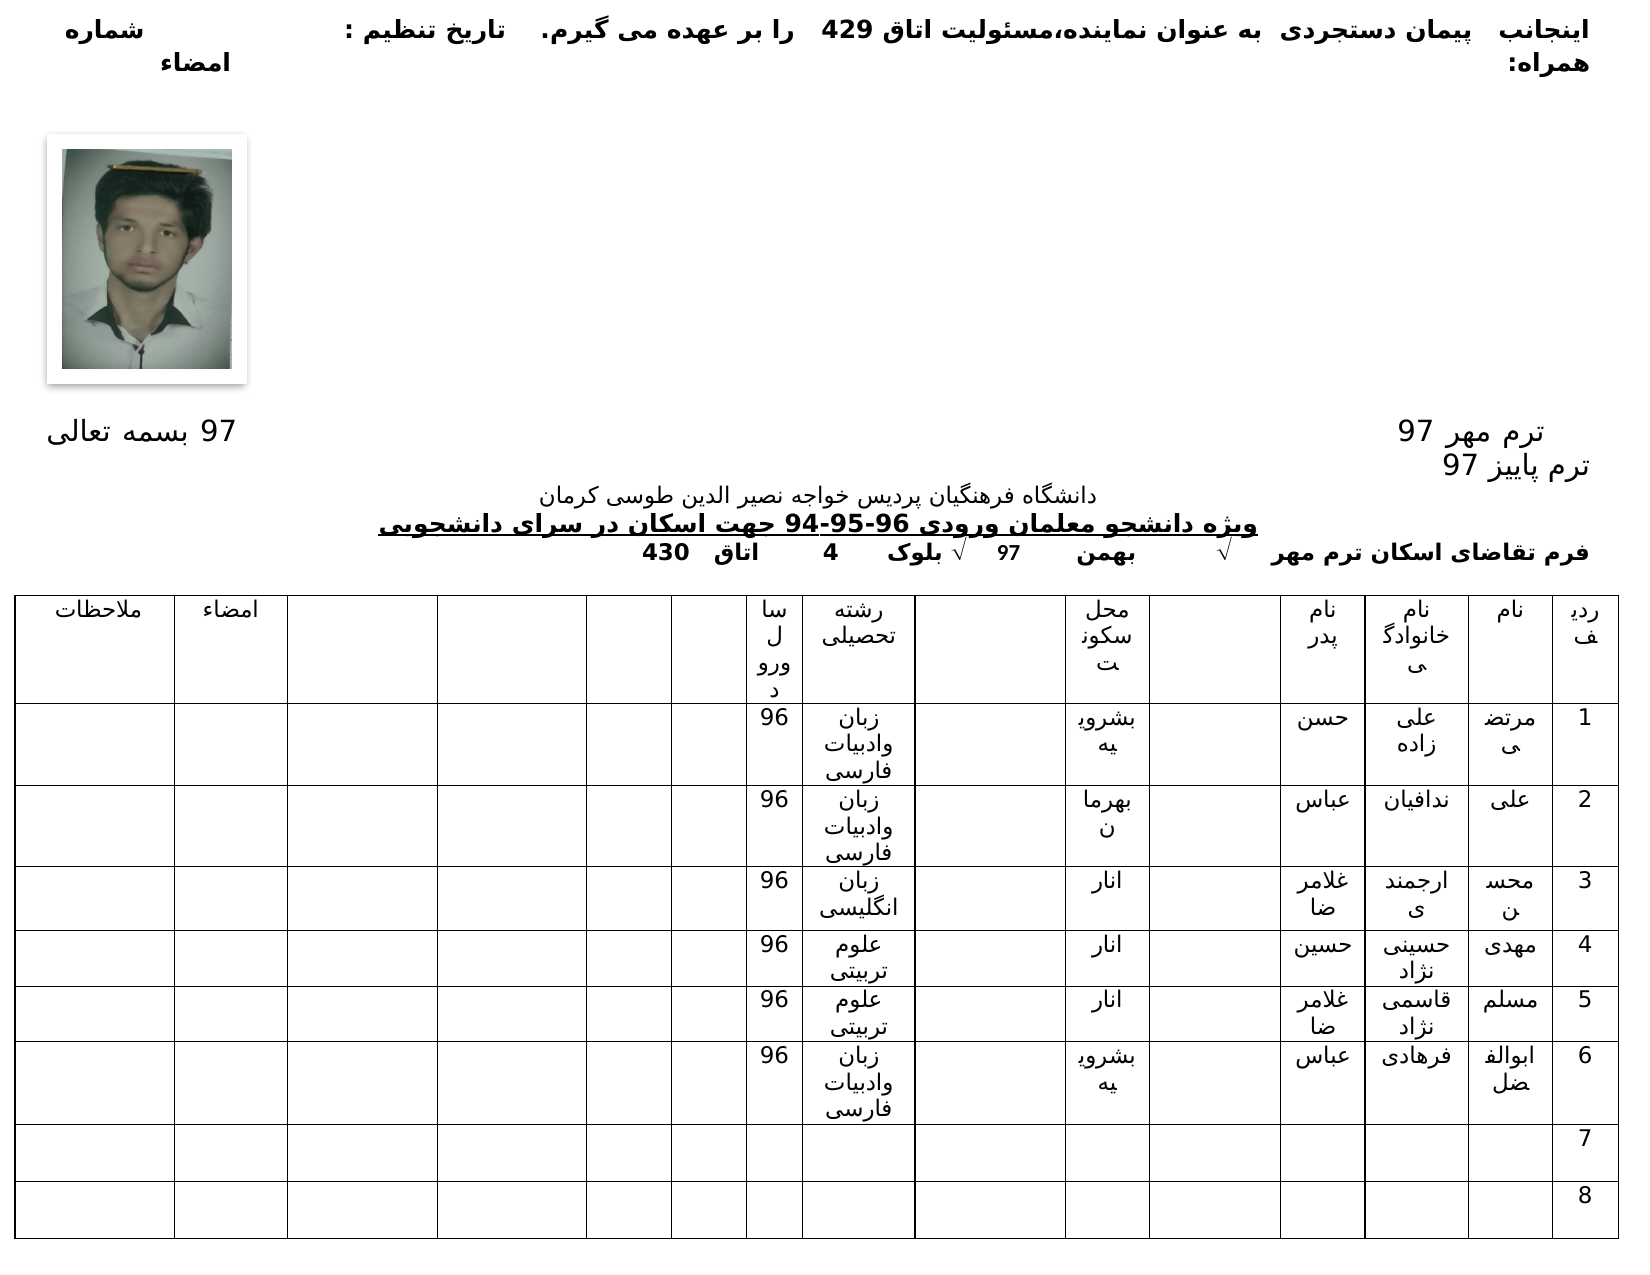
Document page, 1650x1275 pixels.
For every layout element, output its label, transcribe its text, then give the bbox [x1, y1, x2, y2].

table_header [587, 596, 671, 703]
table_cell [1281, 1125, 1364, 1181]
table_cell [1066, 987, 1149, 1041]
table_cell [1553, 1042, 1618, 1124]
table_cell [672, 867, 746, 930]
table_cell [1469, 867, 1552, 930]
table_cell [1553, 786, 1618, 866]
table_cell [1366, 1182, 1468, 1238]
picture [62, 149, 232, 369]
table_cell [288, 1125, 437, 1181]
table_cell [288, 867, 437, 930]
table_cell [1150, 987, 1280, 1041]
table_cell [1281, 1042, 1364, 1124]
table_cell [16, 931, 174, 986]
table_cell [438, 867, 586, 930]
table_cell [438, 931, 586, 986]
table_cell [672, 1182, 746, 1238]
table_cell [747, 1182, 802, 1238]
text ویژه دانشجو معلمان ورودی 96-95-94 جهت اسکان در سرای دانشجویی [46, 509, 1590, 538]
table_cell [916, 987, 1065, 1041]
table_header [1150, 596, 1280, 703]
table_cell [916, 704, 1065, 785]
text اینجانب پیمان دستجردی به عنوان نماینده،مسئولیت اتاق 429 را بر عهده می گیرم. تاریخ تنظیم : شماره همراه: امضاء [46, 15, 1590, 78]
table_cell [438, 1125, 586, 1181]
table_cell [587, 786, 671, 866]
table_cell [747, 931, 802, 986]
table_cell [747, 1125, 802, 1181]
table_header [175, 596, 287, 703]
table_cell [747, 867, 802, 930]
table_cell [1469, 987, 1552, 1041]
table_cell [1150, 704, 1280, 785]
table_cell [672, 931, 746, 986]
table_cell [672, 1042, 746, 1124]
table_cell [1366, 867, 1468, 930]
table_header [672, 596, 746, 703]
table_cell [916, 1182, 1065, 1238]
text فرم تقاضای اسکان ترم مهر بهمن 97 بلوک 4 اتاق 430 [46, 538, 1590, 567]
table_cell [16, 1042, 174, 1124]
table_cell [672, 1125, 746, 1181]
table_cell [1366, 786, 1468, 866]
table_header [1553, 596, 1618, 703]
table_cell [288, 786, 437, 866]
text ترم مهر 97 97 بسمه تعالی ترم پاییز 97 [46, 414, 1590, 482]
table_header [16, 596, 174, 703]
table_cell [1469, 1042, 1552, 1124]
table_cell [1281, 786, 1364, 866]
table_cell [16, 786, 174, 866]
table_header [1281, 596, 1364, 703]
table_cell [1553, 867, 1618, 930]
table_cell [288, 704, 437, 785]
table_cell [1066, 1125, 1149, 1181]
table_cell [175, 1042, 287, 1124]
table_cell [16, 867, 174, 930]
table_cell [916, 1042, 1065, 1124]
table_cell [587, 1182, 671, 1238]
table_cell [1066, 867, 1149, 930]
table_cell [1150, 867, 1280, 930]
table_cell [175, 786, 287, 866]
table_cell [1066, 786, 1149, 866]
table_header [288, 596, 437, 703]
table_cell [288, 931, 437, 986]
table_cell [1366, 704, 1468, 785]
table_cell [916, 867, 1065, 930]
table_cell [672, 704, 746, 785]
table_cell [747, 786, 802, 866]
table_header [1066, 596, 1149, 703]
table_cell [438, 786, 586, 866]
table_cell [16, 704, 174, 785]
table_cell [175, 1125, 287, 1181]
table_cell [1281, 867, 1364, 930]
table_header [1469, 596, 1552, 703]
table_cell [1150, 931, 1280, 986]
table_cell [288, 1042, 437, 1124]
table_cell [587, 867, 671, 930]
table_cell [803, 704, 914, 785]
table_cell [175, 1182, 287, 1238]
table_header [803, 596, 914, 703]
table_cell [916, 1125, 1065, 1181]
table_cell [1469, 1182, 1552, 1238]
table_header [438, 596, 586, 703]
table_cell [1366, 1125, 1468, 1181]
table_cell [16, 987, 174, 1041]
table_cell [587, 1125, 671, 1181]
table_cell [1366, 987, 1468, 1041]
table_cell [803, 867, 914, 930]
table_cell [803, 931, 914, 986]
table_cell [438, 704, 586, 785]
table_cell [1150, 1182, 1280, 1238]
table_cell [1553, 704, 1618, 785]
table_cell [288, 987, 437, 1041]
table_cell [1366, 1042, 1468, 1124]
text دانشگاه فرهنگیان پردیس خواجه نصیر الدین طوسی کرمان [46, 482, 1590, 509]
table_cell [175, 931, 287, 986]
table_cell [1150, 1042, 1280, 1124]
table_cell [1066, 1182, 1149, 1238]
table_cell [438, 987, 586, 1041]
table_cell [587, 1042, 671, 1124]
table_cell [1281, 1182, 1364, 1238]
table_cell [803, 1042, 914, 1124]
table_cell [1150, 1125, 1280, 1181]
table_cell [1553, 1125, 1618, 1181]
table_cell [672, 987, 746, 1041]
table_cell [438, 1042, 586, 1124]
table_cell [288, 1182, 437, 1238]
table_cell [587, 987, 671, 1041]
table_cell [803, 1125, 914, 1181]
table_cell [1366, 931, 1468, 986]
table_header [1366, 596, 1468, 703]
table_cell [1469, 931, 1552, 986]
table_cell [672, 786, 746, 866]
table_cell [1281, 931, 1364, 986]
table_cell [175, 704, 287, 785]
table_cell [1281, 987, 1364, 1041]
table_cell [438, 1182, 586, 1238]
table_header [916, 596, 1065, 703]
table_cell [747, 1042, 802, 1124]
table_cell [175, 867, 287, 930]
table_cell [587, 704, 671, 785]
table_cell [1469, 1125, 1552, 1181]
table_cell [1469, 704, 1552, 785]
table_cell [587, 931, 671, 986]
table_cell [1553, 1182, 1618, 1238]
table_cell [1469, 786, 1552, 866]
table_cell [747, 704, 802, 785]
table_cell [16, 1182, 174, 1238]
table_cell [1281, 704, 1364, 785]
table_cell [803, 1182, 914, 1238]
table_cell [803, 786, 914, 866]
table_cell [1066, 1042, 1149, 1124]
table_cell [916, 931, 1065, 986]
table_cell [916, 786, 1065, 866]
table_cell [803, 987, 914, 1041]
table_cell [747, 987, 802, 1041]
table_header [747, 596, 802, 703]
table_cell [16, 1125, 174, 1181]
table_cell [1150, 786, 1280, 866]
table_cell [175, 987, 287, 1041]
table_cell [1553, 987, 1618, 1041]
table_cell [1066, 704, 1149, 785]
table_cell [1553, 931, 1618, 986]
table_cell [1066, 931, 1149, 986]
